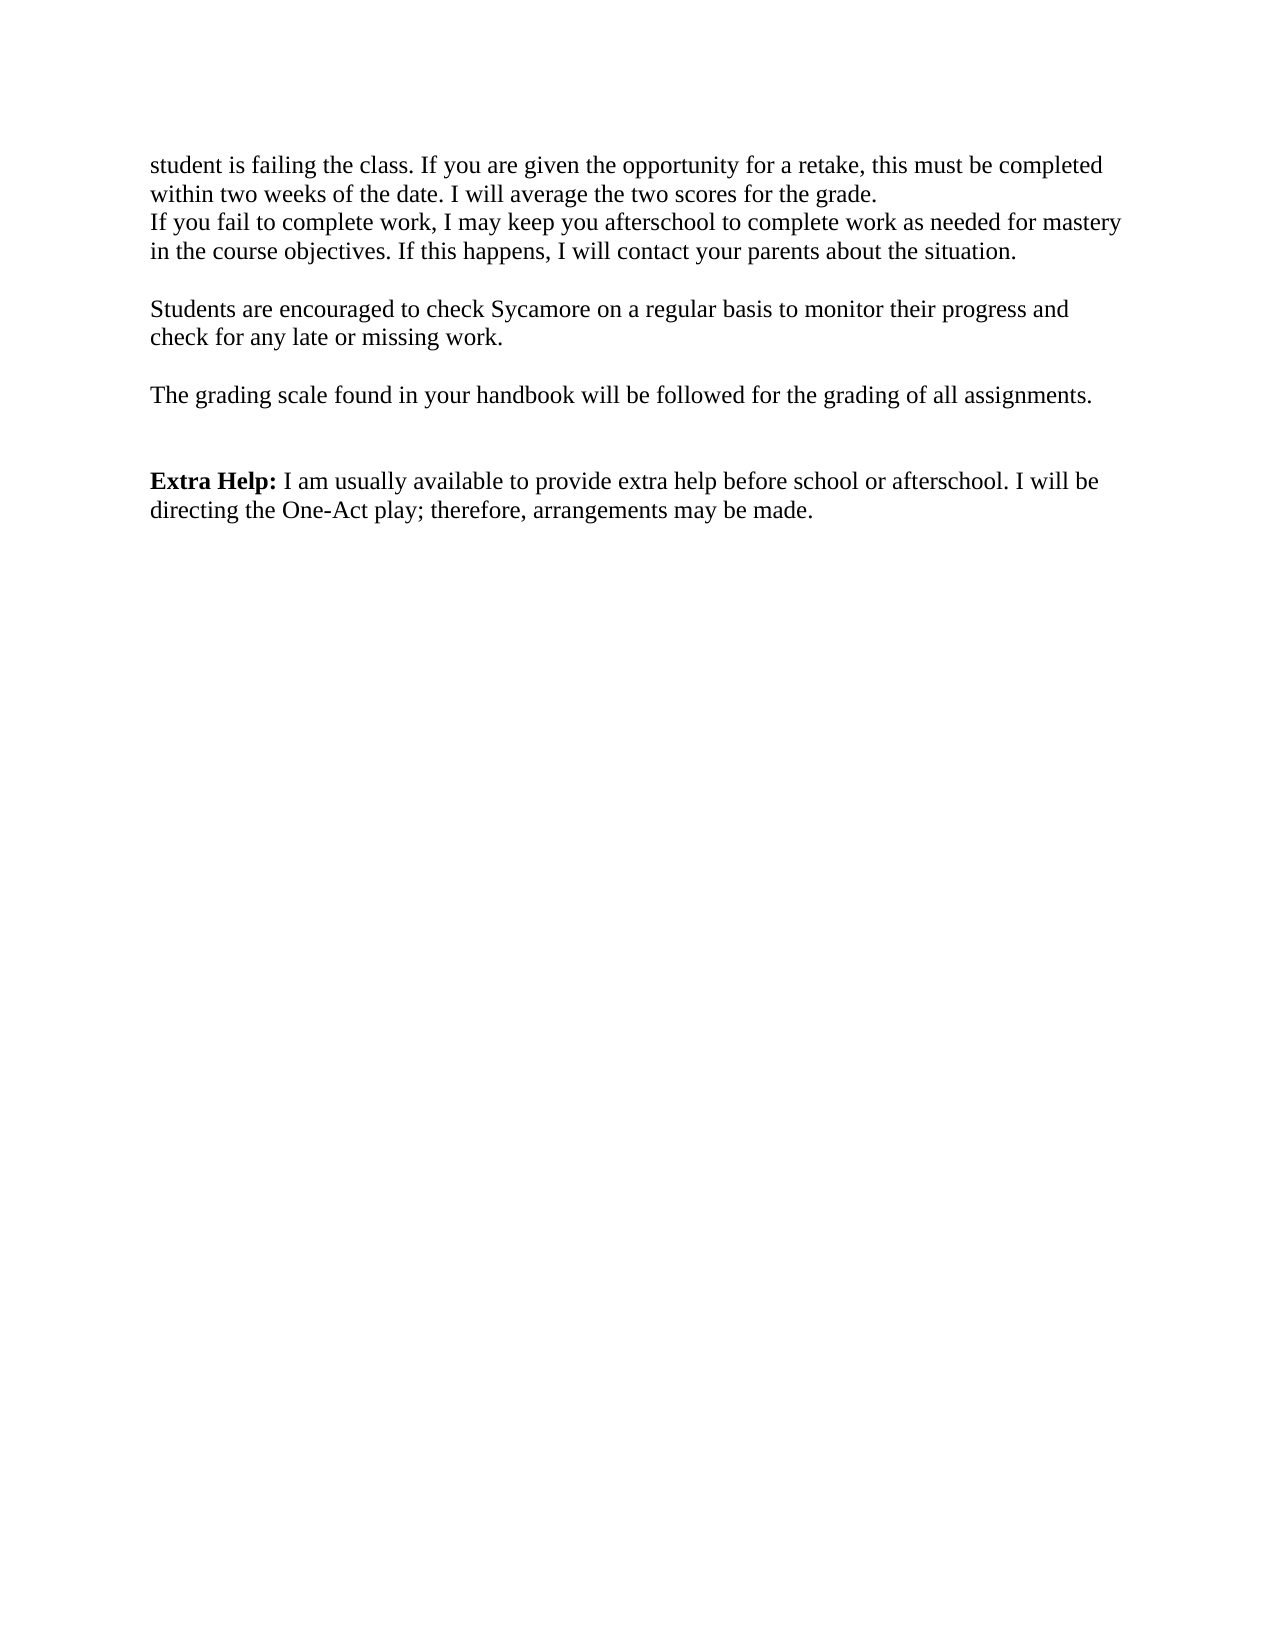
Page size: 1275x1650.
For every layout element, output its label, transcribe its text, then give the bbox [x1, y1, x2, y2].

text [150, 150, 1125, 207]
text Extra Help: I am usually available to provide extra help before school or afterschool. I will be directing the One-Act play; therefore, arrangements may be made. [150, 466, 1125, 524]
text The grading scale found in your handbook will be followed for the grading of all assignments. [150, 380, 1125, 409]
text Students are encouraged to check Sycamore on a regular basis to monitor their progress and check for any late or missing work. [150, 294, 1125, 351]
text If you fail to complete work, I may keep you afterschool to complete work as needed for mastery in the course objectives. If this happens, I will contact your parents about the situation. [150, 207, 1125, 265]
